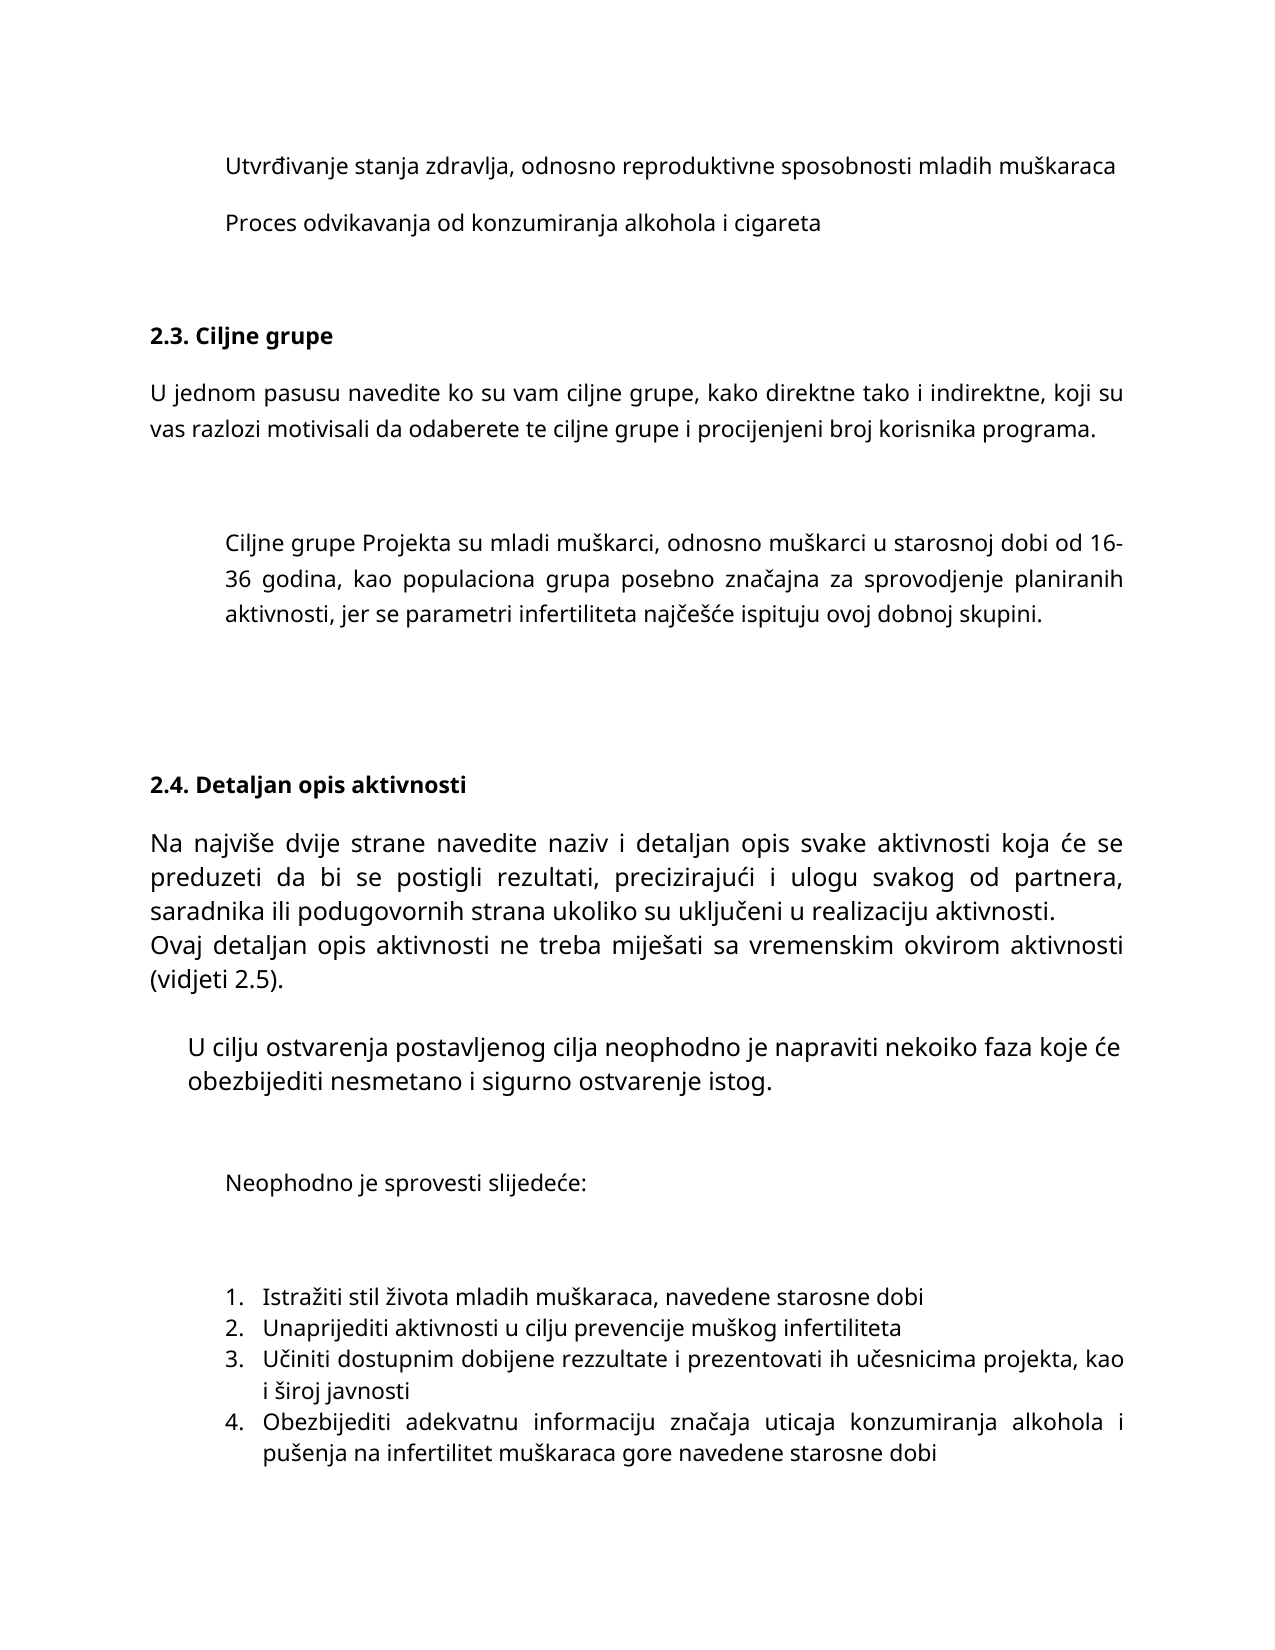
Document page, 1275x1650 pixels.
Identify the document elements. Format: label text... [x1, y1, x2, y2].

text 2.3. Ciljne grupe [150, 320, 1125, 352]
text 2.4. Detaljan opis aktivnosti [150, 769, 1125, 800]
list Obezbijediti adekvatnu informaciju značaja uticaja konzumiranja alkohola i pušenja na infertilitet muškaraca gore navedene starosne dobi [225, 1406, 1125, 1468]
list Učiniti dostupnim dobijene rezzultate i prezentovati ih učesnicima projekta, kao i široj javnosti [225, 1343, 1125, 1406]
text Neophodno je sprovesti slijedeće: [225, 1167, 1125, 1198]
text Na najviše dvije strane navedite naziv i detaljan opis svake aktivnosti koja će se preduzeti da bi se postigli rezultati, precizirajući i ulogu svakog od partnera, saradnika ili podugovornih strana ukoliko su uključeni u realizaciju aktivnosti. [150, 826, 1125, 928]
text Ciljne grupe Projekta su mladi muškarci, odnosno muškarci u starosnoj dobi od 16-36 godina, kao populaciona grupa posebno značajna za sprovodjenje planiranih aktivnosti, jer se parametri infertiliteta najčešće ispituju ovoj dobnoj skupini. [225, 527, 1125, 630]
list Unaprijediti aktivnosti u cilju prevencije muškog infertiliteta [225, 1312, 1125, 1343]
text U cilju ostvarenja postavljenog cilja neophodno je napraviti nekoiko faza koje će obezbijediti nesmetano i sigurno ostvarenje istog. [187, 1030, 1125, 1098]
text Proces odvikavanja od konzumiranja alkohola i cigareta [225, 207, 1125, 238]
text Ovaj detaljan opis aktivnosti ne treba miješati sa vremenskim okvirom aktivnosti (vidjeti 2.5). [150, 928, 1125, 996]
list Istražiti stil života mladih muškaraca, navedene starosne dobi [225, 1281, 1125, 1312]
text U jednom pasusu navedite ko su vam ciljne grupe, kako direktne tako i indirektne, koji su vas razlozi motivisali da odaberete te ciljne grupe i procijenjeni broj korisnika programa. [150, 377, 1125, 444]
text Utvrđivanje stanja zdravlja, odnosno reproduktivne sposobnosti mladih muškaraca [225, 150, 1125, 181]
